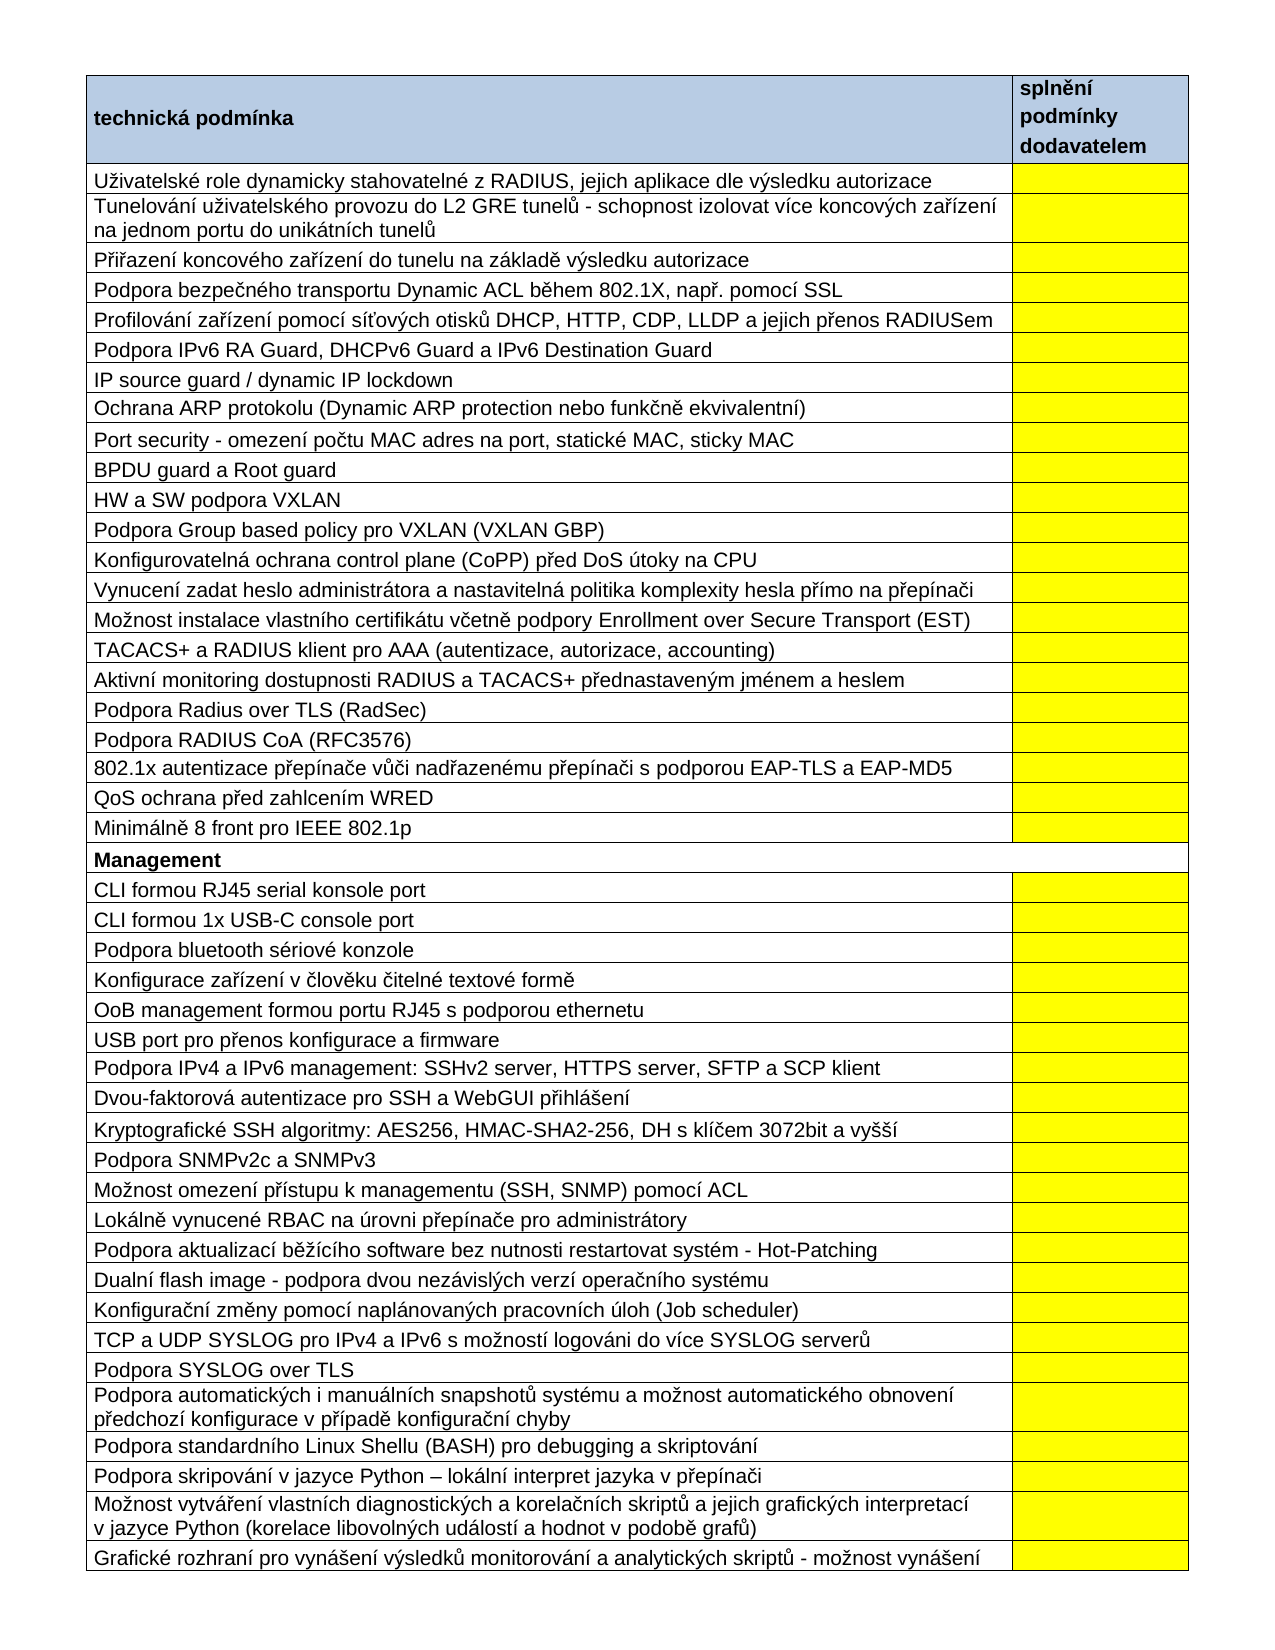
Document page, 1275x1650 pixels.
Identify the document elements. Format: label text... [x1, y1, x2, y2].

table_cell [1013, 573, 1188, 602]
table_cell HW a SW podpora VXLAN [87, 483, 1012, 512]
table_cell [1013, 393, 1188, 422]
table_cell [1013, 423, 1188, 452]
table_cell [1013, 1462, 1188, 1491]
table_cell [1013, 1233, 1188, 1262]
table_cell [1013, 513, 1188, 542]
table_cell Dualní flash image - podpora dvou nezávislých verzí operačního systému [87, 1263, 1012, 1292]
table_cell [1013, 1173, 1188, 1202]
table_cell [1013, 993, 1188, 1022]
table_cell QoS ochrana před zahlcením WRED [87, 783, 1012, 812]
table_cell [1013, 243, 1188, 272]
table_cell Vynucení zadat heslo administrátora a nastavitelná politika komplexity hesla přímo na přepínači [87, 573, 1012, 602]
table_header splnění podmínky dodavatelem [1013, 76, 1188, 163]
table_cell Dvou-faktorová autentizace pro SSH a WebGUI přihlášení [87, 1083, 1012, 1112]
table_cell TACACS+ a RADIUS klient pro AAA (autentizace, autorizace, accounting) [87, 633, 1012, 662]
table_cell [1013, 1113, 1188, 1142]
table_cell Minimálně 8 front pro IEEE 802.1p [87, 813, 1012, 842]
table_cell [1013, 1492, 1188, 1540]
table_cell Kryptografické SSH algoritmy: AES256, HMAC-SHA2-256, DH s klíčem 3072bit a vyšší [87, 1113, 1012, 1142]
table_cell [1013, 483, 1188, 512]
table_cell [1013, 603, 1188, 632]
table_cell USB port pro přenos konfigurace a firmware [87, 1023, 1012, 1052]
table_cell TCP a UDP SYSLOG pro IPv4 a IPv6 s možností logováni do více SYSLOG serverů [87, 1323, 1012, 1352]
table_cell OoB management formou portu RJ45 s podporou ethernetu [87, 993, 1012, 1022]
table_cell [1013, 753, 1188, 782]
table_cell [1013, 1353, 1188, 1382]
table_cell Podpora RADIUS CoA (RFC3576) [87, 723, 1012, 752]
table_cell Podpora SYSLOG over TLS [87, 1353, 1012, 1382]
table_cell [1013, 1323, 1188, 1352]
table_cell Podpora aktualizací běžícího software bez nutnosti restartovat systém - Hot-Patching [87, 1233, 1012, 1262]
table_cell 802.1x autentizace přepínače vůči nadřazenému přepínači s podporou EAP-TLS a EAP-MD5 [87, 753, 1012, 782]
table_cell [87, 1541, 1012, 1570]
table_cell [1013, 1143, 1188, 1172]
table_cell Lokálně vynucené RBAC na úrovni přepínače pro administrátory [87, 1203, 1012, 1232]
table_cell Profilování zařízení pomocí síťových otisků DHCP, HTTP, CDP, LLDP a jejich přenos RADIUSem [87, 303, 1012, 332]
table_cell [1013, 783, 1188, 812]
table_cell [1013, 1432, 1188, 1461]
table_cell [1013, 1083, 1188, 1112]
table_cell [1013, 194, 1188, 242]
table_cell Podpora SNMPv2c a SNMPv3 [87, 1143, 1012, 1172]
table_cell [1013, 723, 1188, 752]
table_cell [1013, 543, 1188, 572]
table_cell Podpora skripování v jazyce Python – lokální interpret jazyka v přepínači [87, 1462, 1012, 1491]
table_cell [1013, 1203, 1188, 1232]
table_cell Uživatelské role dynamicky stahovatelné z RADIUS, jejich aplikace dle výsledku autorizace [87, 164, 1012, 193]
table_cell [1013, 1541, 1188, 1570]
table_cell Management [87, 843, 1188, 872]
table_cell [1013, 164, 1188, 193]
table_cell CLI formou RJ45 serial konsole port [87, 873, 1012, 902]
table_cell CLI formou 1x USB-C console port [87, 903, 1012, 932]
table_cell Tunelování uživatelského provozu do L2 GRE tunelů - schopnost izolovat více koncových zařízení na jednom portu do unikátních tunelů [87, 194, 1012, 242]
table_cell Ochrana ARP protokolu (Dynamic ARP protection nebo funkčně ekvivalentní) [87, 393, 1012, 422]
table_cell [1013, 633, 1188, 662]
table_cell [1013, 1023, 1188, 1052]
table_cell Přiřazení koncového zařízení do tunelu na základě výsledku autorizace [87, 243, 1012, 272]
table_cell [1013, 813, 1188, 842]
table_cell Podpora bezpečného transportu Dynamic ACL během 802.1X, např. pomocí SSL [87, 273, 1012, 302]
table_cell Podpora Radius over TLS (RadSec) [87, 693, 1012, 722]
table_cell [1013, 333, 1188, 362]
table_cell [1013, 903, 1188, 932]
table_cell Port security - omezení počtu MAC adres na port, statické MAC, sticky MAC [87, 423, 1012, 452]
table_cell [1013, 453, 1188, 482]
table_cell Možnost vytváření vlastních diagnostických a korelačních skriptů a jejich grafických interpretací v jazyce Python (korelace libovolných událostí a hodnot v podobě grafů) [87, 1492, 1012, 1540]
table_cell Možnost omezení přístupu k managementu (SSH, SNMP) pomocí ACL [87, 1173, 1012, 1202]
table_cell [1013, 933, 1188, 962]
table_cell Konfigurační změny pomocí naplánovaných pracovních úloh (Job scheduler) [87, 1293, 1012, 1322]
table_cell [1013, 1383, 1188, 1431]
table_header technická podmínka [87, 76, 1012, 163]
table_cell [1013, 873, 1188, 902]
table_cell [1013, 963, 1188, 992]
table_cell [1013, 363, 1188, 392]
table_cell [1013, 1293, 1188, 1322]
table_cell Podpora automatických i manuálních snapshotů systému a možnost automatického obnovení předchozí konfigurace v případě konfigurační chyby [87, 1383, 1012, 1431]
table_cell Konfigurace zařízení v člověku čitelné textové formě [87, 963, 1012, 992]
table_cell BPDU guard a Root guard [87, 453, 1012, 482]
table_cell [1013, 693, 1188, 722]
table_cell IP source guard / dynamic IP lockdown [87, 363, 1012, 392]
table_cell Podpora standardního Linux Shellu (BASH) pro debugging a skriptování [87, 1432, 1012, 1461]
table_cell Podpora Group based policy pro VXLAN (VXLAN GBP) [87, 513, 1012, 542]
table_cell [1013, 663, 1188, 692]
table_cell [1013, 273, 1188, 302]
table_cell Možnost instalace vlastního certifikátu včetně podpory Enrollment over Secure Transport (EST) [87, 603, 1012, 632]
table_cell Konfigurovatelná ochrana control plane (CoPP) před DoS útoky na CPU [87, 543, 1012, 572]
table_cell Podpora IPv4 a IPv6 management: SSHv2 server, HTTPS server, SFTP a SCP klient [87, 1053, 1012, 1082]
table_cell Aktivní monitoring dostupnosti RADIUS a TACACS+ přednastaveným jménem a heslem [87, 663, 1012, 692]
table_cell [1013, 1053, 1188, 1082]
table_cell Podpora bluetooth sériové konzole [87, 933, 1012, 962]
table_cell [1013, 303, 1188, 332]
table_cell [1013, 1263, 1188, 1292]
table_cell Podpora IPv6 RA Guard, DHCPv6 Guard a IPv6 Destination Guard [87, 333, 1012, 362]
